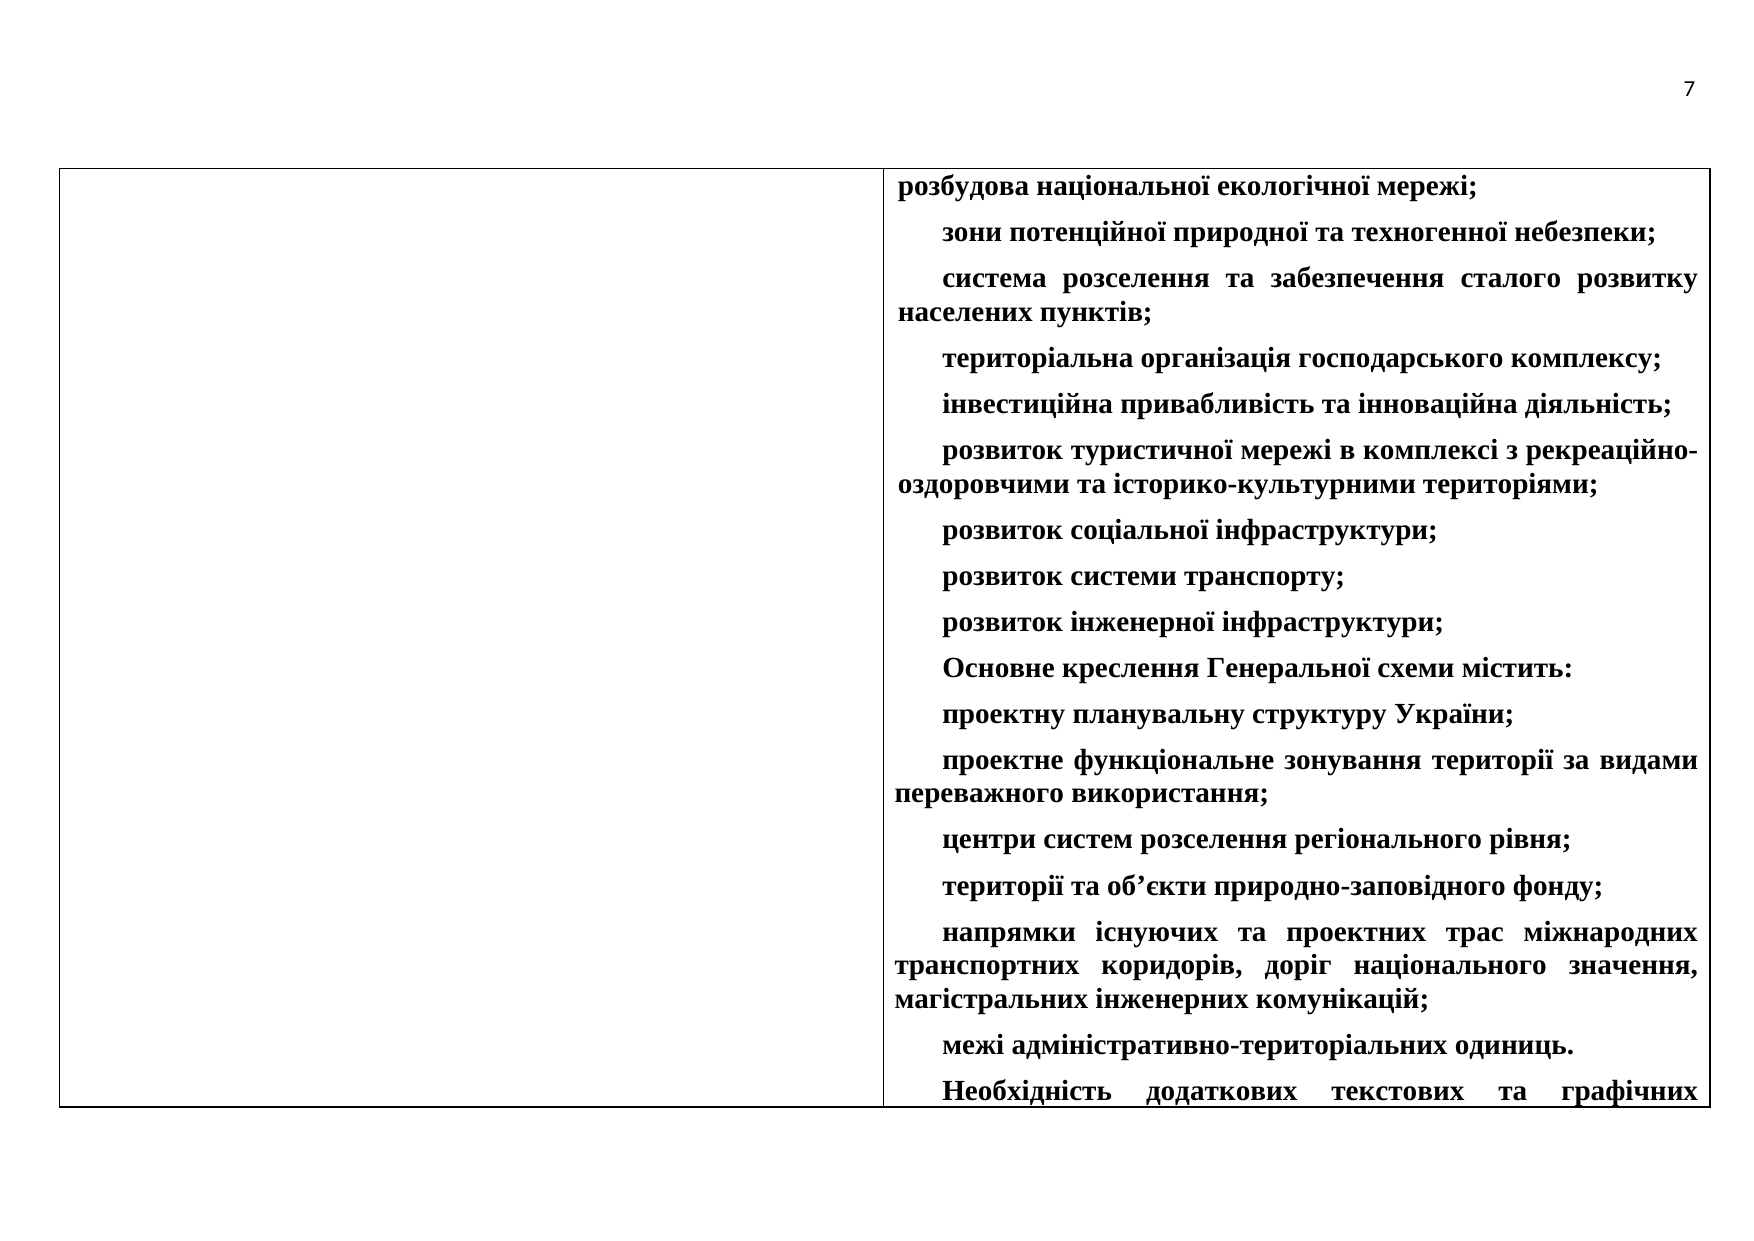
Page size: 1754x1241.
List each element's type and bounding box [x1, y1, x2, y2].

table_cell [884, 169, 1709, 1106]
table_cell [60, 169, 883, 1106]
